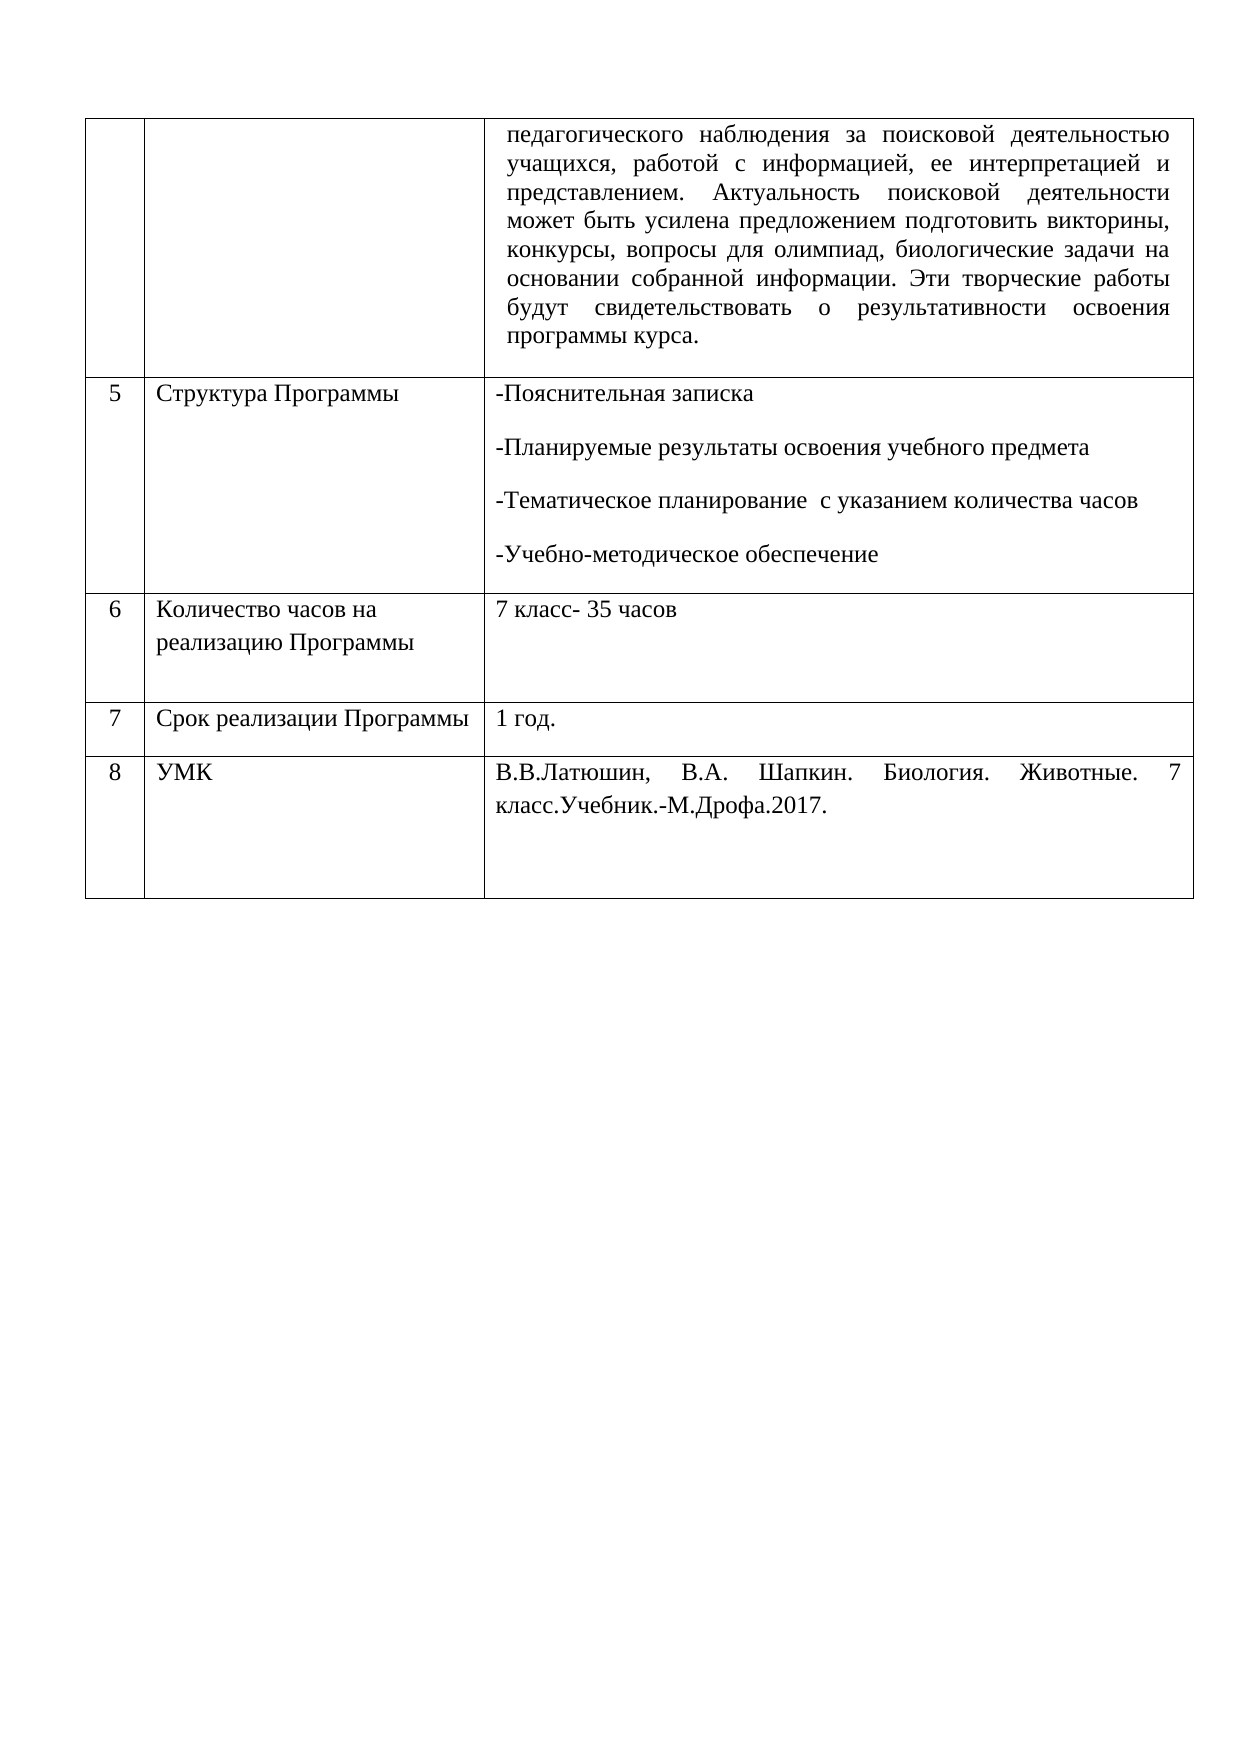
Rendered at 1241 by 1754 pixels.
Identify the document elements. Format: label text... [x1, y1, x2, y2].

table_cell В.В.Латюшин, В.А. Шапкин. Биология. Животные. 7 класс.Учебник.-М.Дрофа.2017. [485, 757, 1193, 898]
table_cell 7 класс- 35 часов [485, 594, 1193, 702]
table_cell Структура Программы [145, 378, 484, 593]
table_cell -Пояснительная записка -Планируемые результаты освоения учебного предмета -Тематическое планирование с указанием количества часов -Учебно-методическое обеспечение [485, 378, 1193, 593]
table_cell 7 [86, 703, 144, 756]
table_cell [145, 119, 484, 377]
table_cell 1 год. [485, 703, 1193, 756]
table_cell Количество часов на реализацию Программы [145, 594, 484, 702]
table_cell УМК [145, 757, 484, 898]
table_cell 5 [86, 378, 144, 593]
table_cell 8 [86, 757, 144, 898]
table_cell [485, 119, 1193, 377]
table_cell 6 [86, 594, 144, 702]
table_cell Срок реализации Программы [145, 703, 484, 756]
table_cell 4 [86, 119, 144, 377]
